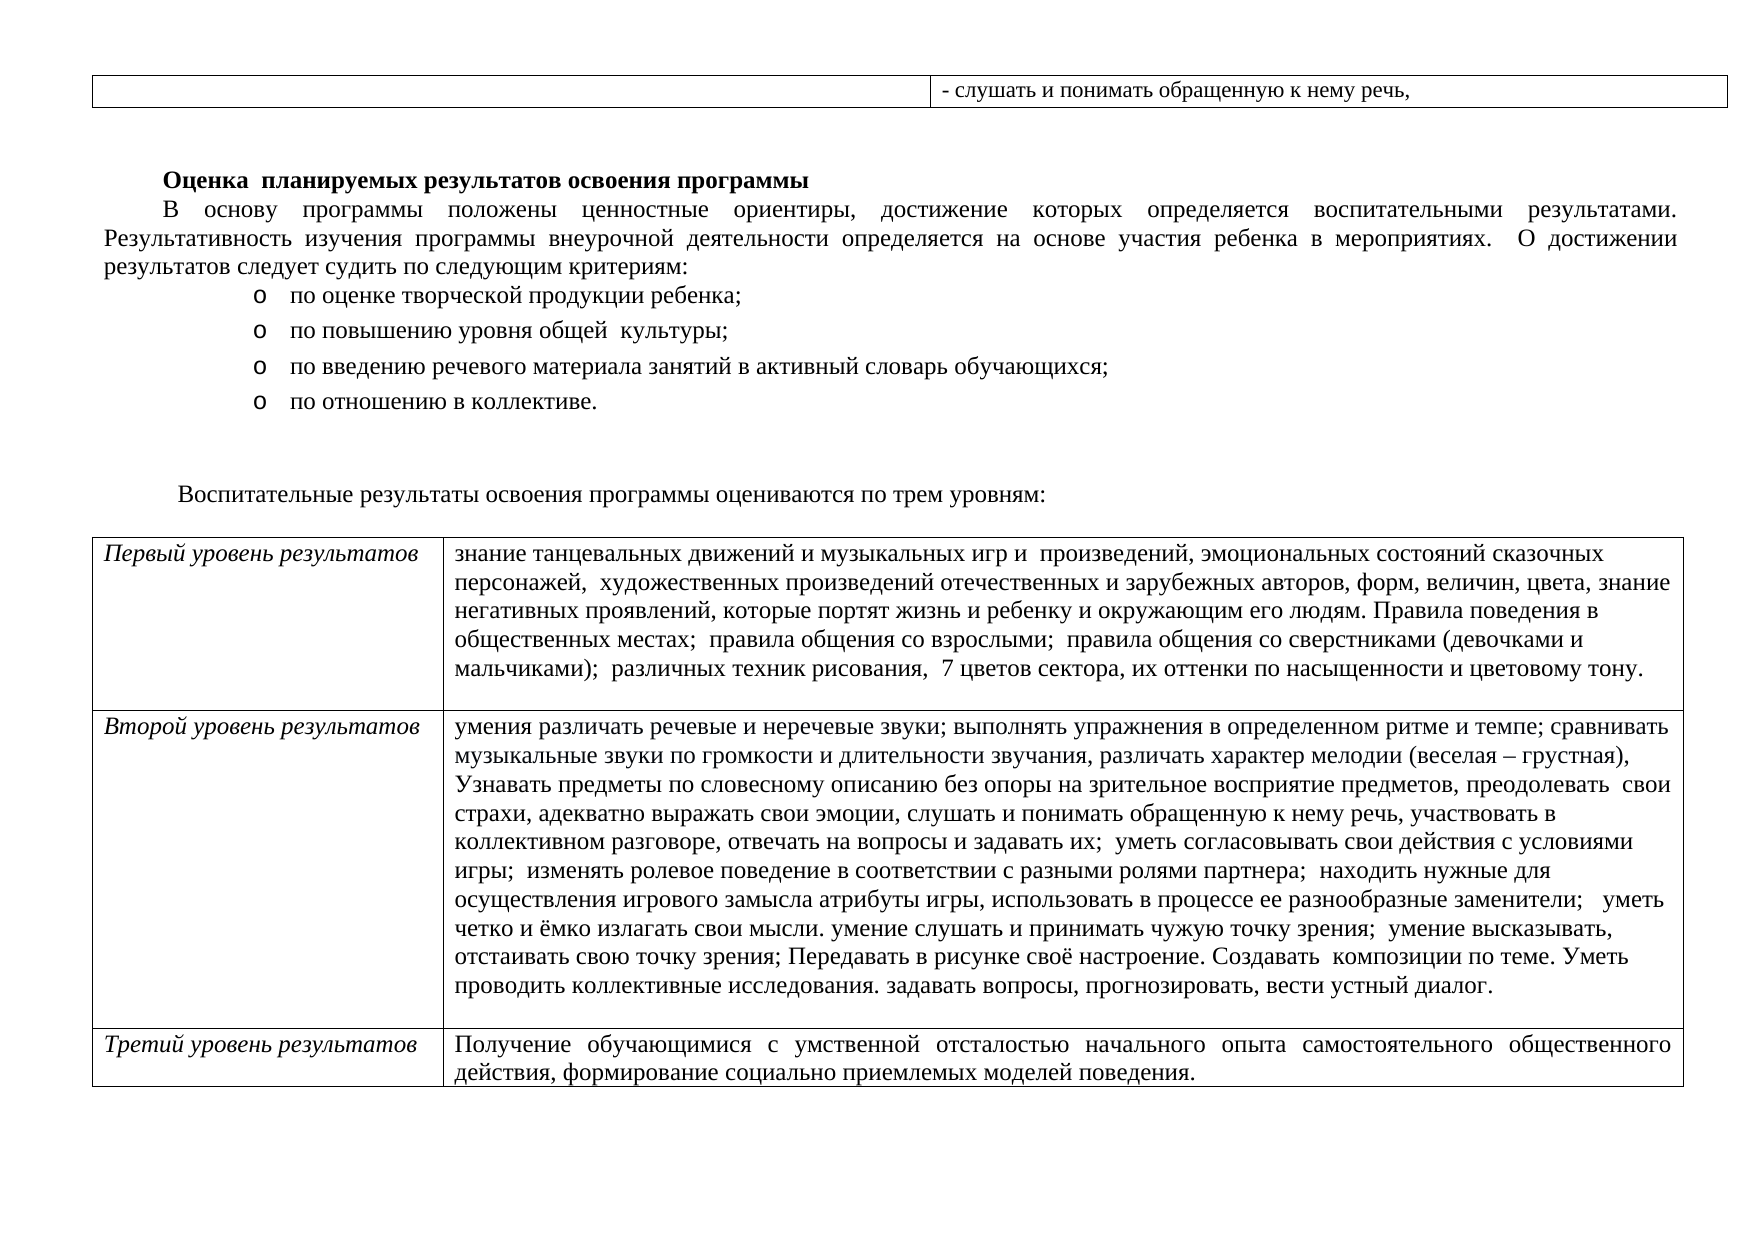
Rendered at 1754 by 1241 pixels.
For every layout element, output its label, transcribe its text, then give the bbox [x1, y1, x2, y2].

list по оценке творческой продукции ребенка; [252, 280, 1679, 311]
list по введению речевого материала занятий в активный словарь обучающихся; [252, 351, 1679, 382]
text В основу программы положены ценностные ориентиры, достижение которых определяется воспитательными результатами. Результативность изучения программы внеурочной деятельности определяется на основе участия ребенка в мероприятиях. О достижении результатов следует судить по следующим критериям: [103, 194, 1679, 280]
table_cell Третий уровень результатов [93, 1029, 443, 1086]
table_cell Получение обучающимися с умственной отсталостью начального опыта самостоятельного общественного действия, формирование социально приемлемых моделей поведения. [444, 1029, 1683, 1086]
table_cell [931, 76, 1727, 107]
table_header знание танцевальных движений и музыкальных игр и произведений, эмоциональных состояний сказочных персонажей, художественных произведений отечественных и зарубежных авторов, форм, величин, цвета, знание негативных проявлений, которые портят жизнь и ребенку и окружающим его людям. Правила поведения в общественных местах; правила общения со взрослыми; правила общения со сверстниками (девочками и мальчиками); различных техник рисования, 7 цветов сектора, их оттенки по насыщенности и цветовому тону. [444, 538, 1683, 710]
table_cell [93, 76, 930, 107]
table_cell Второй уровень результатов [93, 711, 443, 1028]
table_cell умения различать речевые и неречевые звуки; выполнять упражнения в определенном ритме и темпе; сравнивать музыкальные звуки по громкости и длительности звучания, различать характер мелодии (веселая – грустная), Узнавать предметы по словесному описанию без опоры на зрительное восприятие предметов, преодолевать свои страхи, адекватно выражать свои эмоции, слушать и понимать обращенную к нему речь, участвовать в коллективном разговоре, отвечать на вопросы и задавать их; уметь согласовывать свои действия с условиями игры; изменять ролевое поведение в соответствии с разными ролями партнера; находить нужные для осуществления игрового замысла атрибуты игры, использовать в процессе ее разнообразные заменители; уметь четко и ёмко излагать свои мысли. умение слушать и принимать чужую точку зрения; умение высказывать, отстаивать свою точку зрения; Передавать в рисунке своё настроение. Создавать композиции по теме. Уметь проводить коллективные исследования. задавать вопросы, прогнозировать, вести устный диалог. [444, 711, 1683, 1028]
list по повышению уровня общей культуры; [252, 316, 1679, 346]
table_header Первый уровень результатов [93, 538, 443, 710]
text Оценка планируемых результатов освоения программы [103, 165, 1679, 194]
text Воспитательные результаты освоения программы оцениваются по трем уровням: [103, 479, 1679, 508]
list по отношению в коллективе. [252, 386, 1679, 417]
